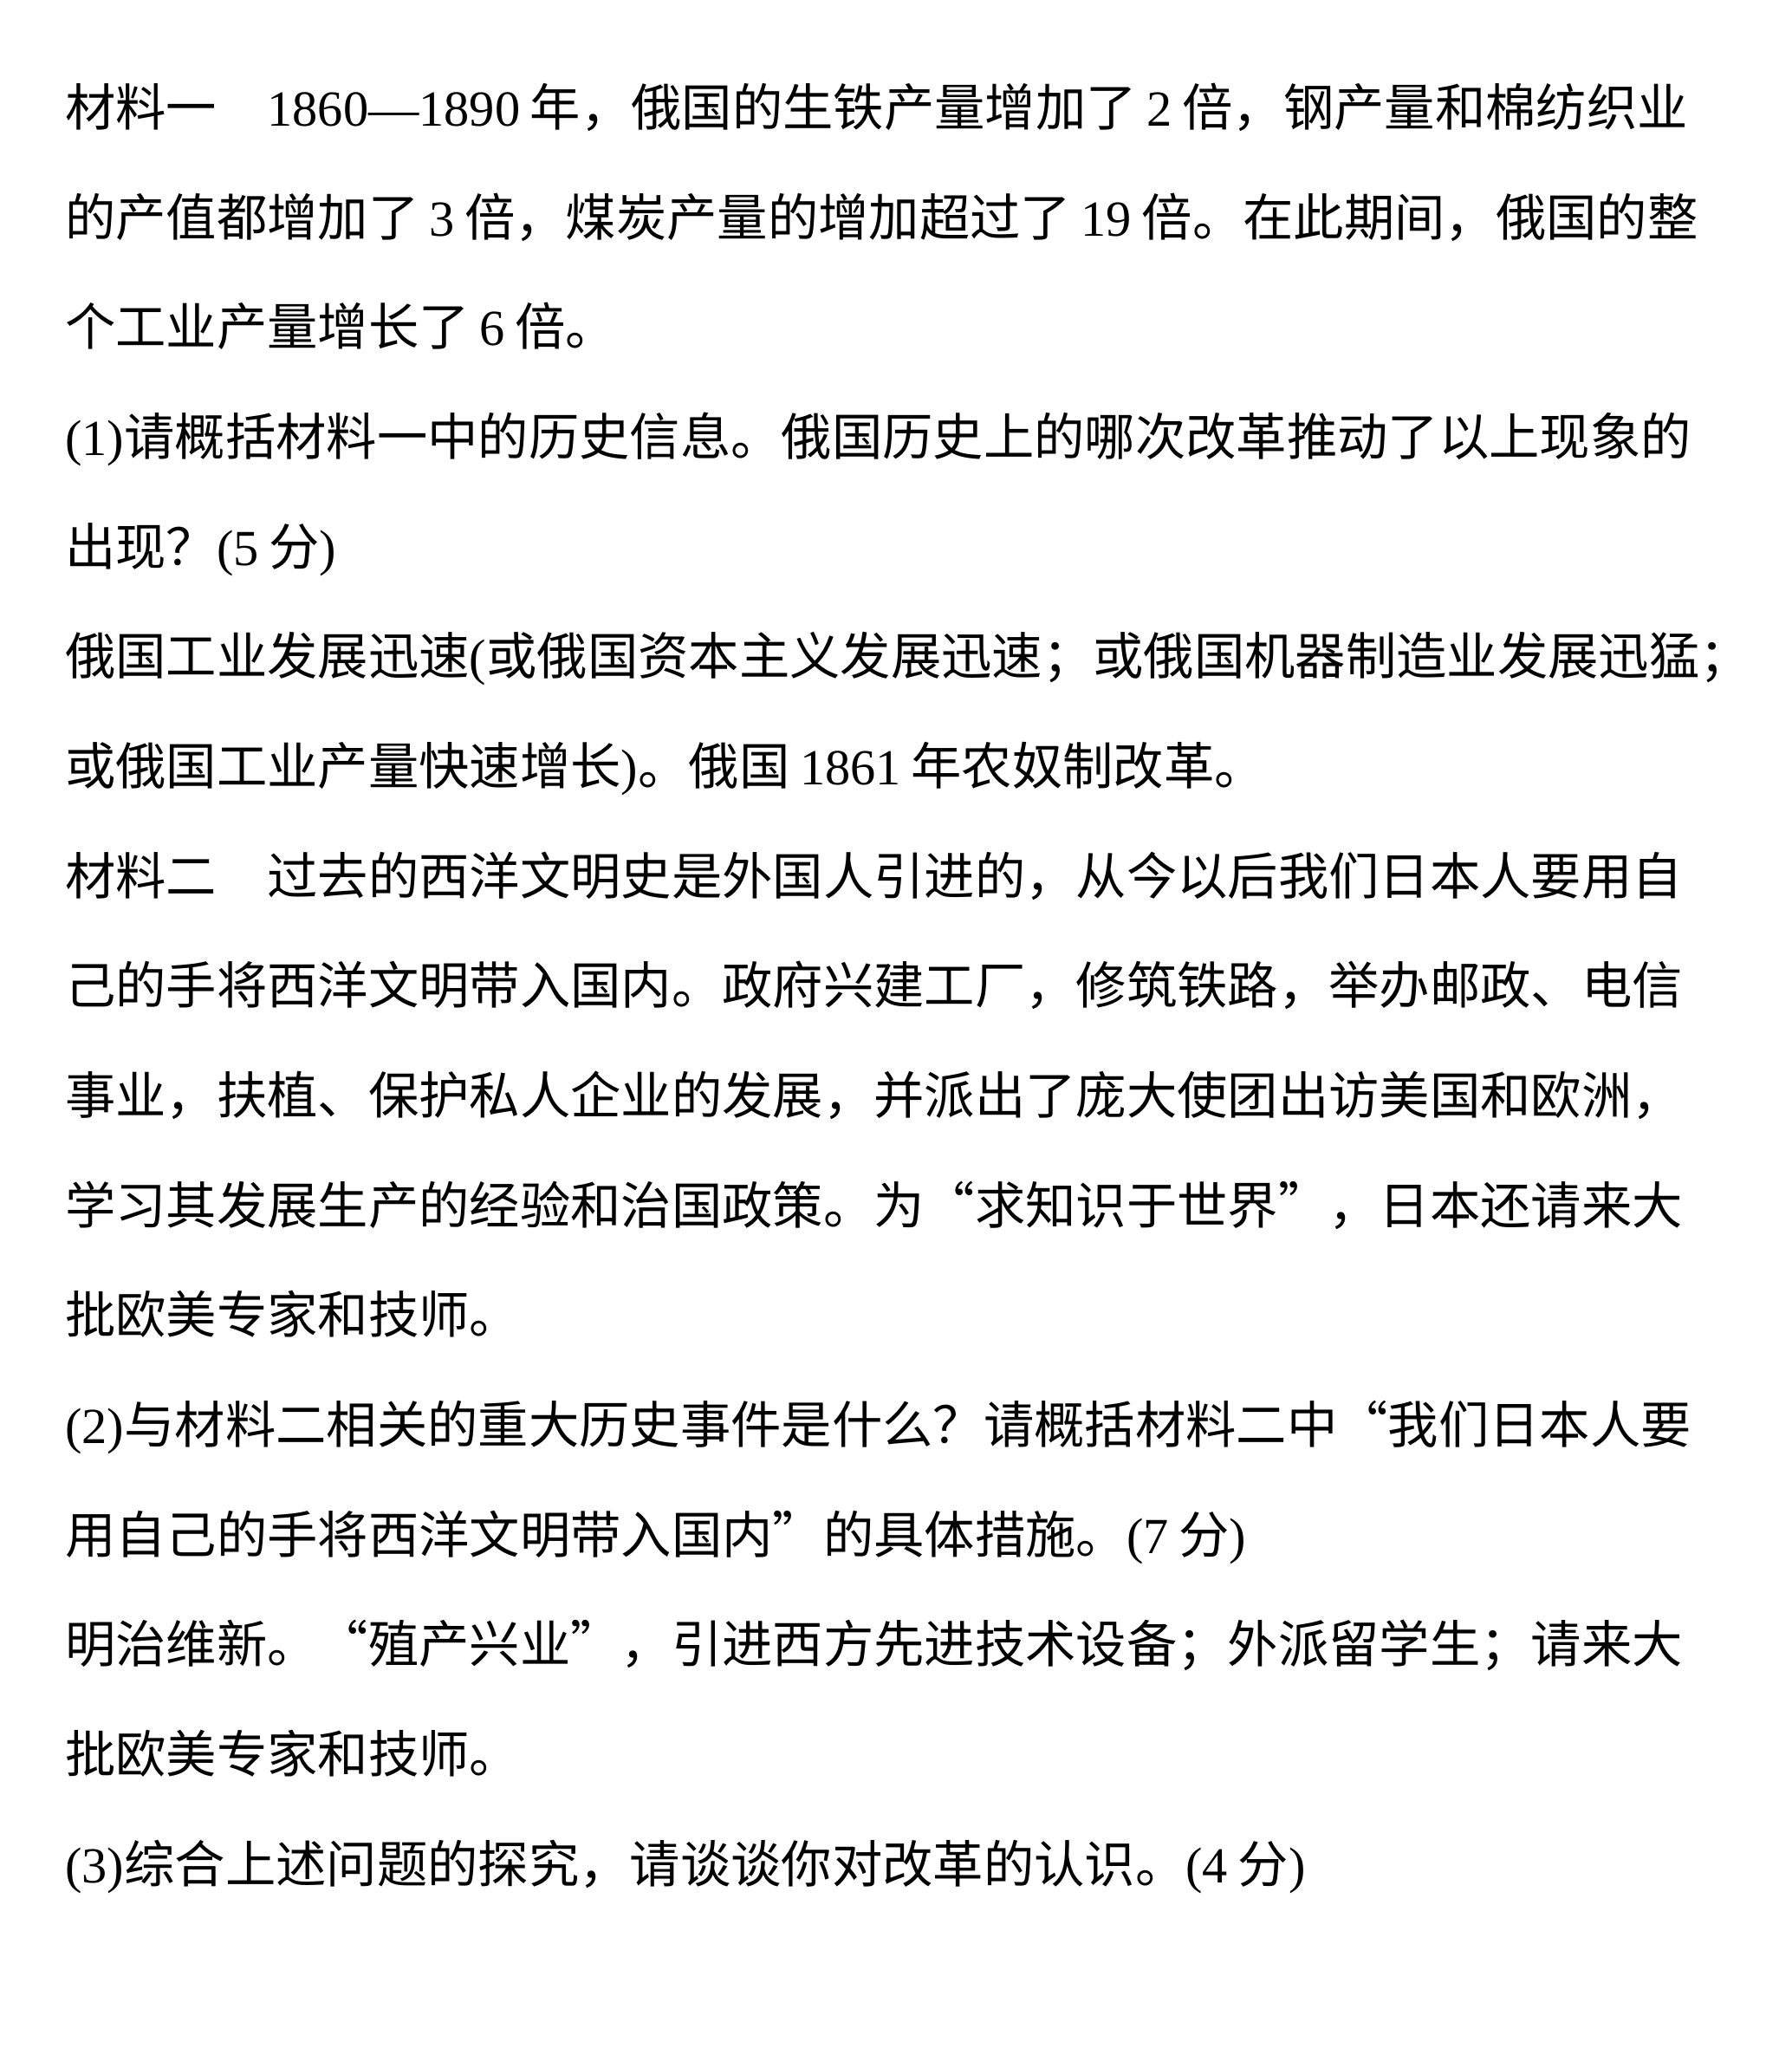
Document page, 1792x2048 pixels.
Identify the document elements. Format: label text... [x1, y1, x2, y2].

text 材料二 过去的西洋文明史是外国人引进的，从今以后我们日本人要用自己的手将西洋文明带入国内。政府兴建工厂，修筑铁路，举办邮政、电信事业，扶植、保护私人企业的发展，并派出了庞大使团出访美国和欧洲，学习其发展生产的经验和治国政策。为“求知识于世界”，日本还请来大批欧美专家和技师。 [65, 835, 1726, 1349]
text (1)请概括材料一中的历史信息。俄国历史上的哪次改革推动了以上现象的出现？(5分) [65, 397, 1726, 580]
text 材料一 1860—1890年，俄国的生铁产量增加了2倍，钢产量和棉纺织业的产值都增加了3倍，煤炭产量的增加超过了19倍。在此期间，俄国的整个工业产量增长了6倍。 [65, 68, 1726, 361]
text (3)综合上述问题的探究，请谈谈你对改革的认识。(4分) [65, 1824, 1726, 1897]
text 俄国工业发展迅速(或俄国资本主义发展迅速；或俄国机器制造业发展迅猛；或俄国工业产量快速增长)。俄国1861年农奴制改革。 [65, 616, 1726, 799]
text (2)与材料二相关的重大历史事件是什么？请概括材料二中“我们日本人要用自己的手将西洋文明带入国内”的具体措施。(7分) [65, 1385, 1726, 1568]
text 明治维新。“殖产兴业”，引进西方先进技术设备；外派留学生；请来大批欧美专家和技师。 [65, 1604, 1726, 1787]
